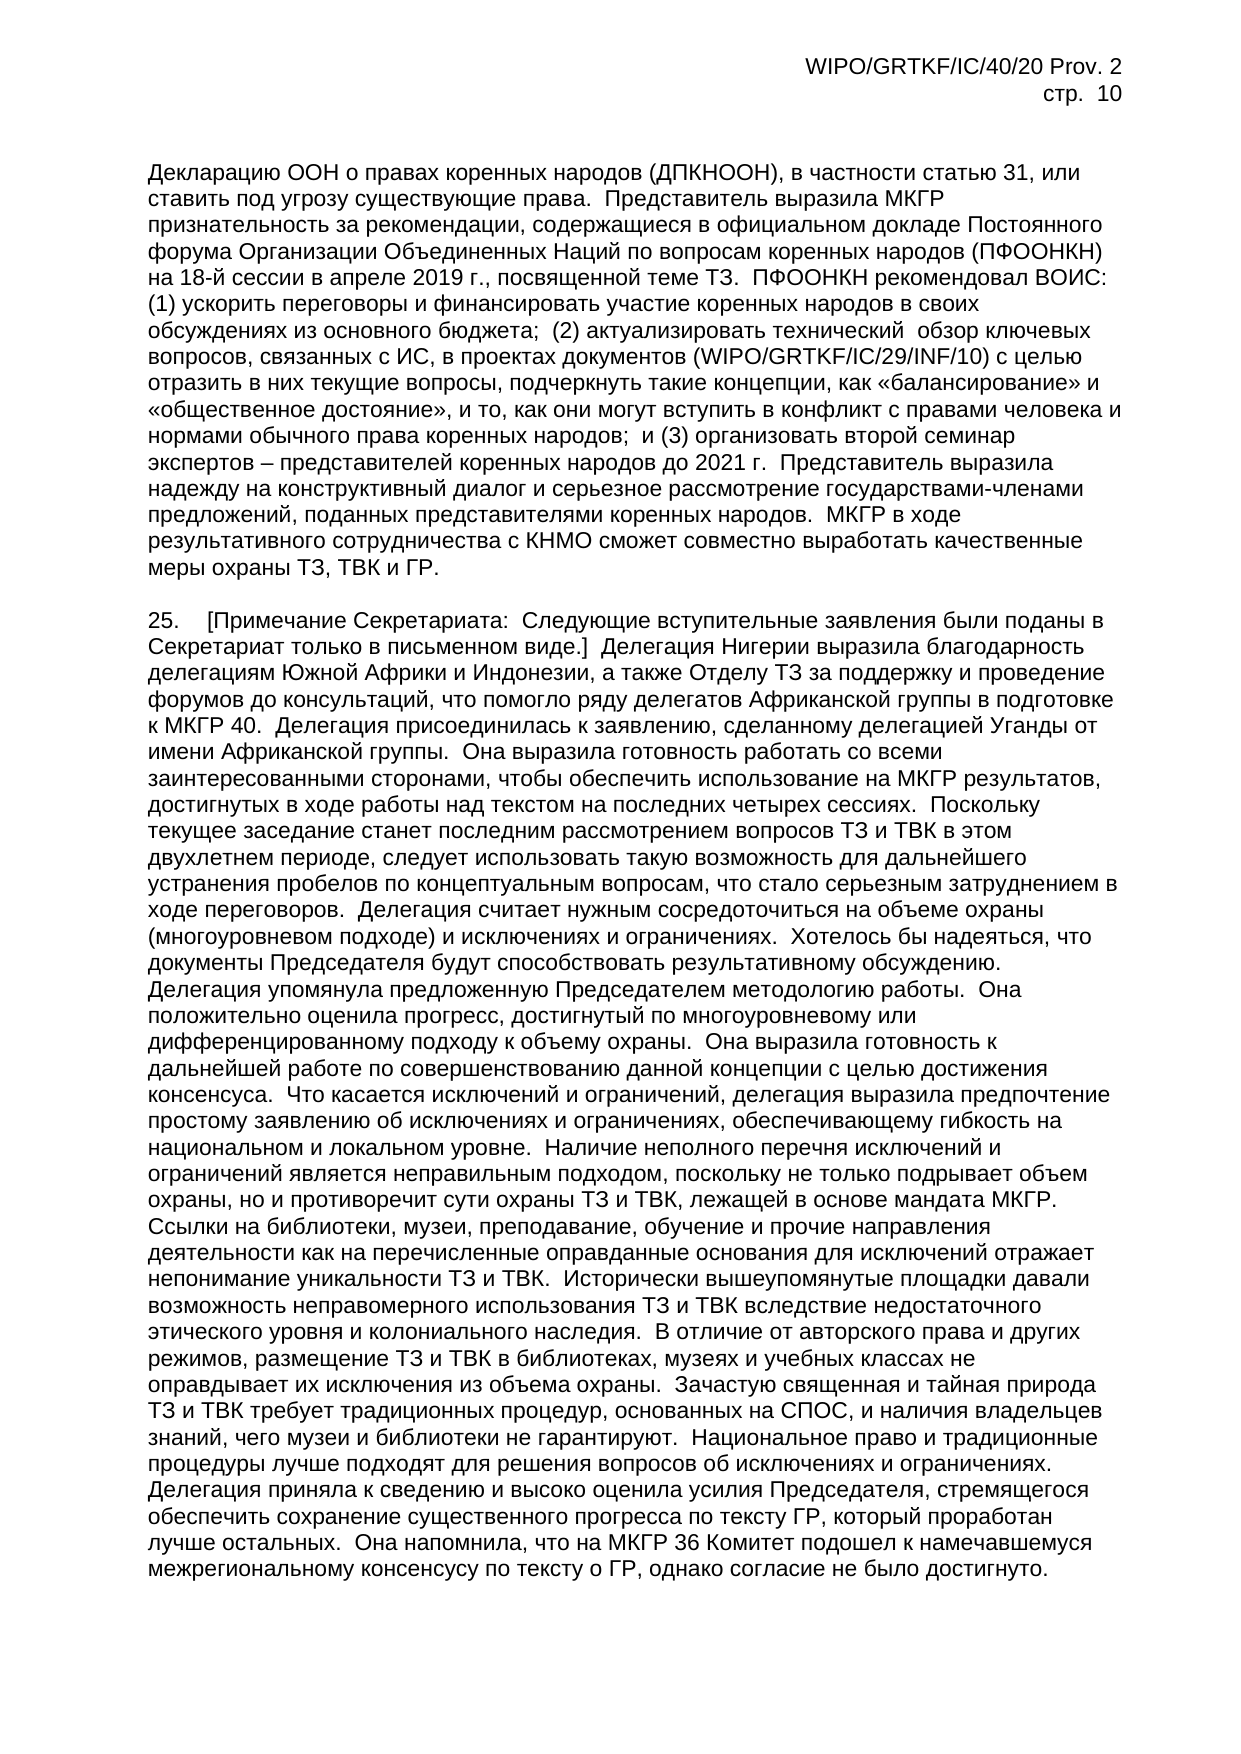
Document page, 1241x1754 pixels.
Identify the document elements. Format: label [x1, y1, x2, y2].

list [148, 607, 1122, 1582]
list [148, 158, 1122, 580]
